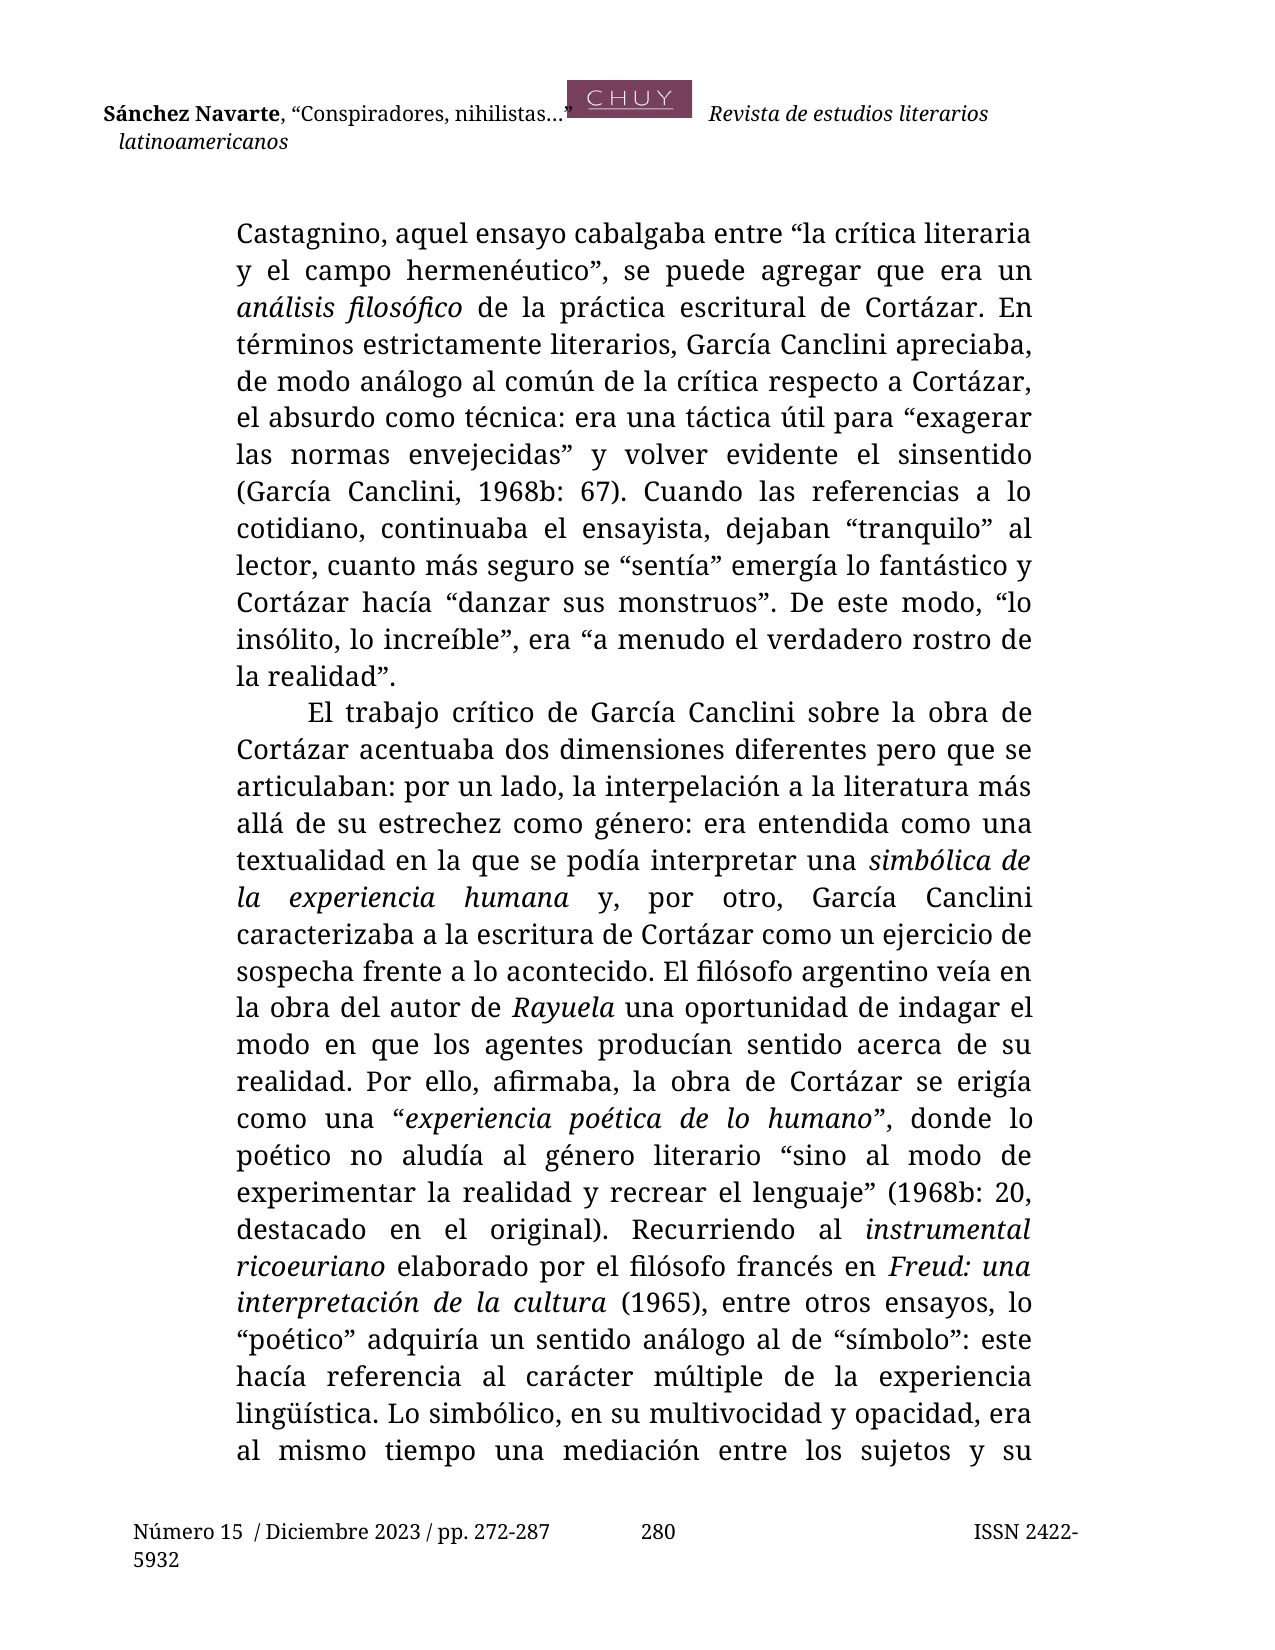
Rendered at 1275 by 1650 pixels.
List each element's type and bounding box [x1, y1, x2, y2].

picture [567, 80, 693, 118]
text [236, 214, 1034, 694]
text [236, 694, 1034, 1468]
